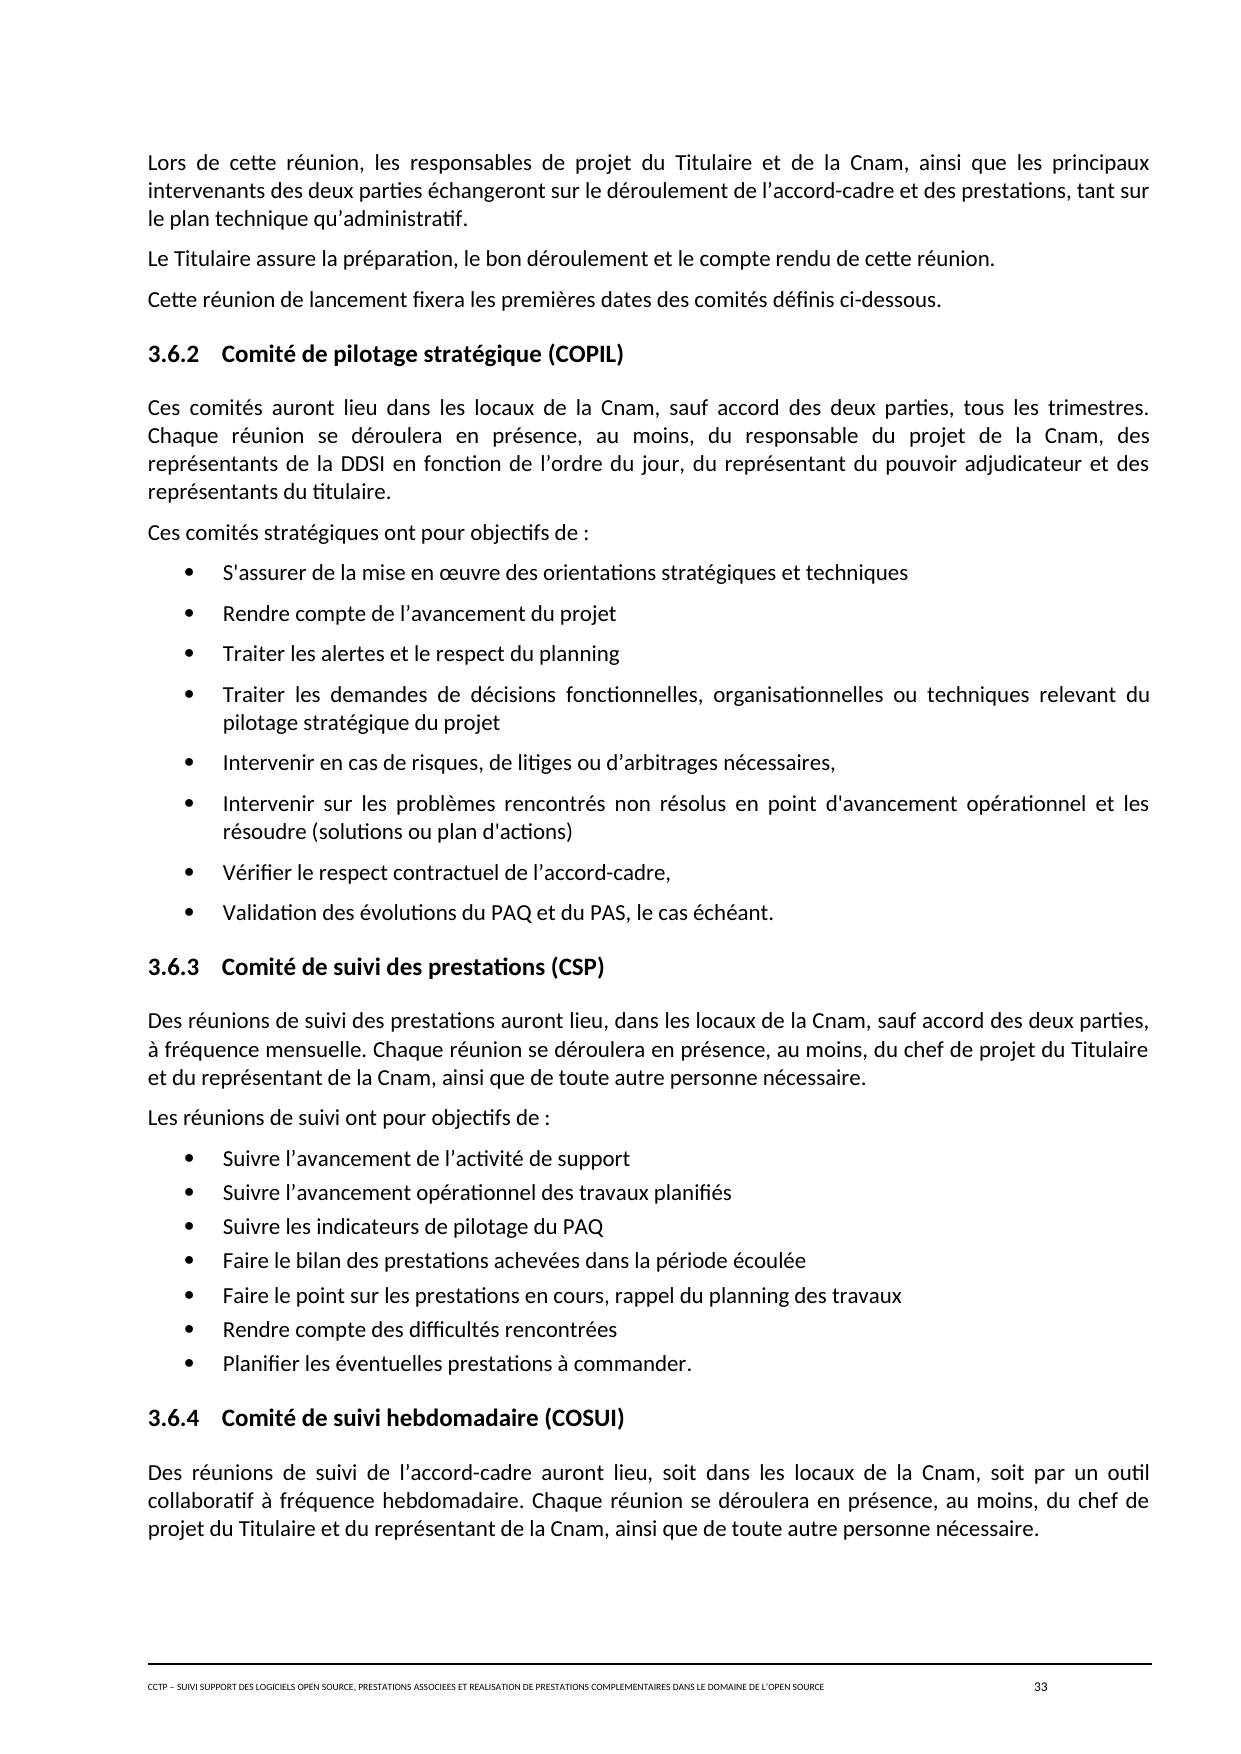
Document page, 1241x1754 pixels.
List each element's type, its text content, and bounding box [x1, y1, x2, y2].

text Ces comités stratégiques ont pour objectifs de : [148, 518, 1152, 546]
text Lors de cette réunion, les responsables de projet du Titulaire et de la Cnam, ainsi que les principaux intervenants des deux parties échangeront sur le déroulement de l’accord-cadre et des prestations, tant sur le plan technique qu’administratif. [148, 148, 1152, 232]
list S'assurer de la mise en œuvre des orientations stratégiques et techniques [185, 558, 1152, 586]
list Rendre compte de l’avancement du projet [185, 599, 1152, 627]
list Intervenir en cas de risques, de litiges ou d’arbitrages nécessaires, [185, 748, 1152, 777]
list Faire le point sur les prestations en cours, rappel du planning des travaux [185, 1281, 1152, 1309]
list Intervenir sur les problèmes rencontrés non résolus en point d'avancement opérationnel et les résoudre (solutions ou plan d'actions) [185, 789, 1152, 845]
subtitle Comité de suivi hebdomadaire (COSUI) [148, 1402, 1152, 1433]
list Validation des évolutions du PAQ et du PAS, le cas échéant. [185, 898, 1152, 926]
subtitle Comité de suivi des prestations (CSP) [148, 951, 1152, 982]
list Rendre compte des difficultés rencontrées [185, 1315, 1152, 1343]
list Suivre l’avancement opérationnel des travaux planifiés [185, 1178, 1152, 1206]
list Traiter les demandes de décisions fonctionnelles, organisationnelles ou techniques relevant du pilotage stratégique du projet [185, 680, 1152, 736]
text Le Titulaire assure la préparation, le bon déroulement et le compte rendu de cette réunion. [148, 244, 1152, 272]
text Des réunions de suivi des prestations auront lieu, dans les locaux de la Cnam, sauf accord des deux parties, à fréquence mensuelle. Chaque réunion se déroulera en présence, au moins, du chef de projet du Titulaire et du représentant de la Cnam, ainsi que de toute autre personne nécessaire. [148, 1007, 1152, 1091]
list Faire le bilan des prestations achevées dans la période écoulée [185, 1247, 1152, 1274]
list Planifier les éventuelles prestations à commander. [185, 1349, 1152, 1377]
text Des réunions de suivi de l’accord-cadre auront lieu, soit dans les locaux de la Cnam, soit par un outil collaboratif à fréquence hebdomadaire. Chaque réunion se déroulera en présence, au moins, du chef de projet du Titulaire et du représentant de la Cnam, ainsi que de toute autre personne nécessaire. [148, 1458, 1152, 1542]
text Les réunions de suivi ont pour objectifs de : [148, 1103, 1152, 1131]
list Traiter les alertes et le respect du planning [185, 639, 1152, 667]
list Vérifier le respect contractuel de l’accord-cadre, [185, 858, 1152, 886]
list Suivre l’avancement de l’activité de support [185, 1144, 1152, 1172]
subtitle Comité de pilotage stratégique (COPIL) [148, 338, 1152, 368]
list Suivre les indicateurs de pilotage du PAQ [185, 1212, 1152, 1240]
text Cette réunion de lancement fixera les premières dates des comités définis ci-dessous. [148, 285, 1152, 313]
text Ces comités auront lieu dans les locaux de la Cnam, sauf accord des deux parties, tous les trimestres. Chaque réunion se déroulera en présence, au moins, du responsable du projet de la Cnam, des représentants de la DDSI en fonction de l’ordre du jour, du représentant du pouvoir adjudicateur et des représentants du titulaire. [148, 393, 1152, 505]
